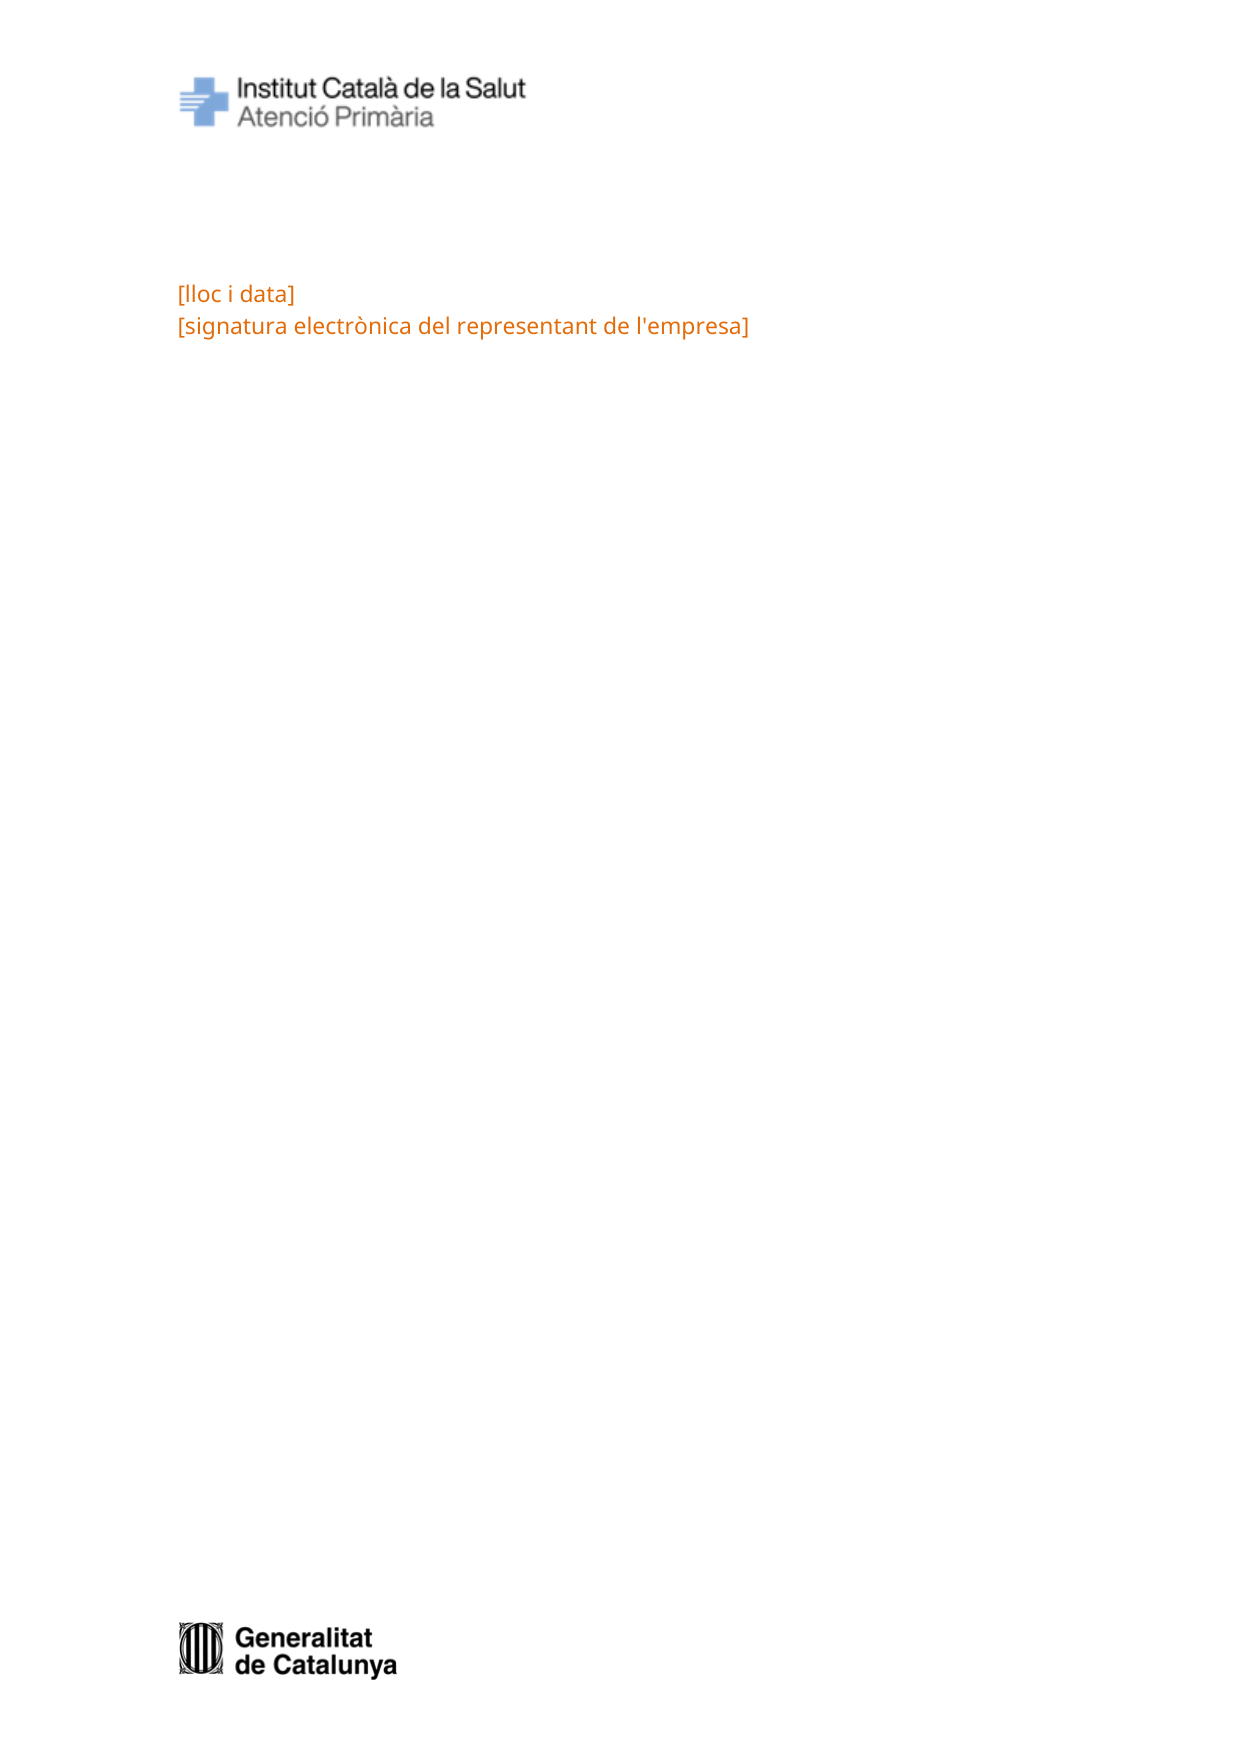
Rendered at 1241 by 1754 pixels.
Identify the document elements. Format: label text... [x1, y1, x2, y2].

text [signatura electrònica del representant de l'empresa] [177, 310, 1063, 341]
picture [177, 73, 701, 129]
text [lloc i data] [177, 278, 1063, 310]
picture [177, 1620, 399, 1681]
